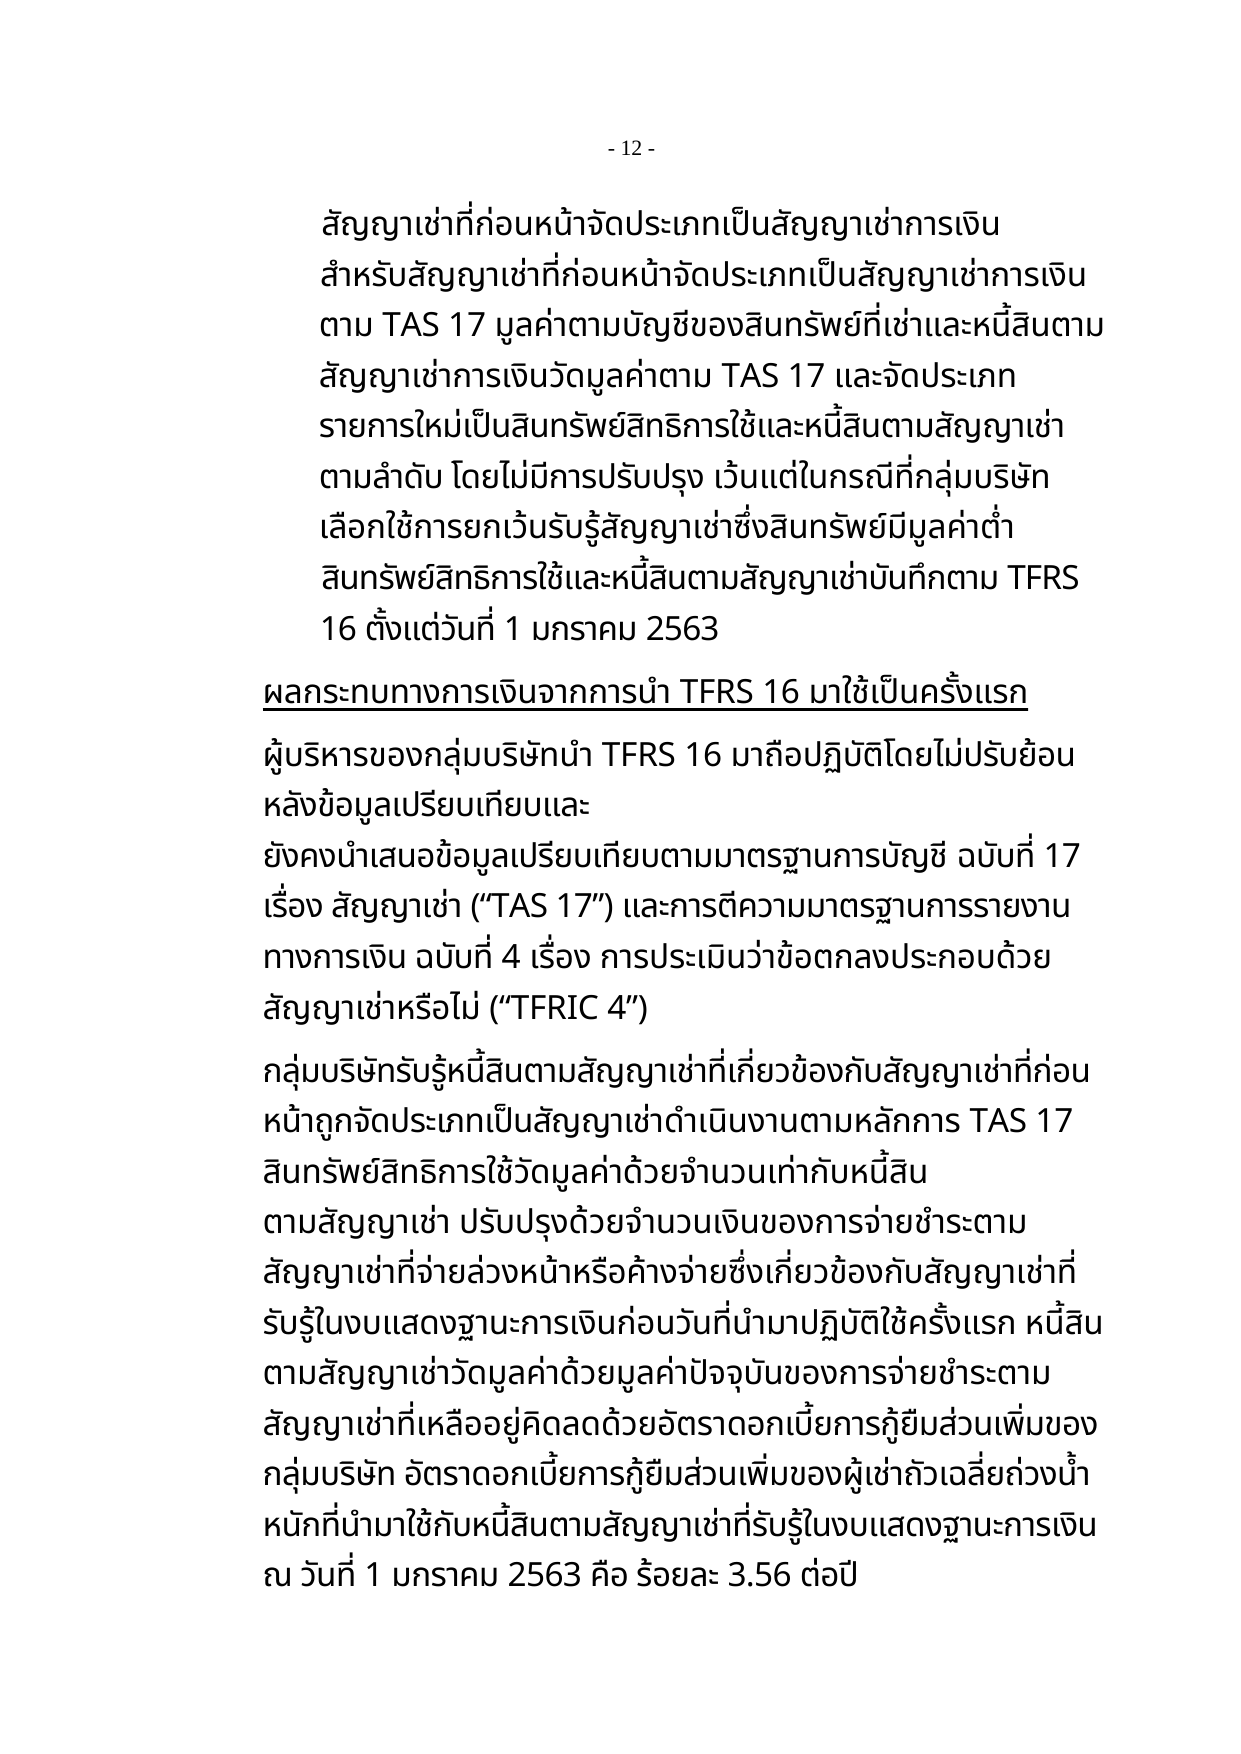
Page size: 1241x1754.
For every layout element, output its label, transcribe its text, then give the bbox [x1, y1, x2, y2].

text ผลกระทบทางการเงินจากการนำ TFRS 16 มาใช้เป็นครั้งแรก [262, 667, 1113, 718]
text สำหรับสัญญาเช่าที่ก่อนหน้าจัดประเภทเป็นสัญญาเช่าการเงินตาม TAS 17 มูลค่าตามบัญชีของสินทรัพย์ที่เช่าและหนี้สินตามสัญญาเช่าการเงินวัดมูลค่าตาม TAS 17 และจัดประเภทรายการใหม่เป็นสินทรัพย์สิทธิการใช้และหนี้สินตามสัญญาเช่าตามลำดับ โดยไม่มีการปรับปรุง เว้นแต่ในกรณีที่กลุ่มบริษัทเลือกใช้การยกเว้นรับรู้สัญญาเช่าซึ่งสินทรัพย์มีมูลค่าต่ำ [319, 251, 1113, 554]
text กลุ่มบริษัทรับรู้หนี้สินตามสัญญาเช่าที่เกี่ยวข้องกับสัญญาเช่าที่ก่อนหน้าถูกจัดประเภทเป็นสัญญาเช่าดำเนินงานตามหลักการ TAS 17 สินทรัพย์สิทธิการใช้วัดมูลค่าด้วยจำนวนเท่ากับหนี้สิน ตามสัญญาเช่า ปรับปรุงด้วยจำนวนเงินของการจ่ายชำระตามสัญญาเช่าที่จ่ายล่วงหน้าหรือค้างจ่ายซึ่งเกี่ยวข้องกับสัญญาเช่าที่รับรู้ในงบแสดงฐานะการเงินก่อนวันที่นำมาปฏิบัติใช้ครั้งแรก หนี้สินตามสัญญาเช่าวัดมูลค่าด้วยมูลค่าปัจจุบันของการจ่ายชำระตามสัญญาเช่าที่เหลืออยู่คิดลดด้วยอัตราดอกเบี้ยการกู้ยืมส่วนเพิ่มของกลุ่มบริษัท อัตราดอกเบี้ยการกู้ยืมส่วนเพิ่มของผู้เช่าถัวเฉลี่ยถ่วงน้ำหนักที่นำมาใช้กับหนี้สินตามสัญญาเช่าที่รับรู้ในงบแสดงฐานะการเงิน ณ วันที่ 1 มกราคม 2563 คือ ร้อยละ 3.56 ต่อปี [262, 1047, 1113, 1602]
text ผู้บริหารของกลุ่มบริษัทนำ TFRS 16 มาถือปฏิบัติโดยไม่ปรับย้อนหลังข้อมูลเปรียบเทียบและ ยังคงนำเสนอข้อมูลเปรียบเทียบตามมาตรฐานการบัญชี ฉบับที่ 17 เรื่อง สัญญาเช่า (“TAS 17”) และการตีความมาตรฐานการรายงานทางการเงิน ฉบับที่ 4 เรื่อง การประเมินว่าข้อตกลงประกอบด้วยสัญญาเช่าหรือไม่ (“TFRIC 4”) [262, 731, 1113, 1034]
text สินทรัพย์สิทธิการใช้และหนี้สินตามสัญญาเช่าบันทึกตาม TFRS 16 ตั้งแต่วันที่ 1 มกราคม 2563 [319, 554, 1113, 655]
text สัญญาเช่าที่ก่อนหน้าจัดประเภทเป็นสัญญาเช่าการเงิน [319, 200, 1113, 251]
